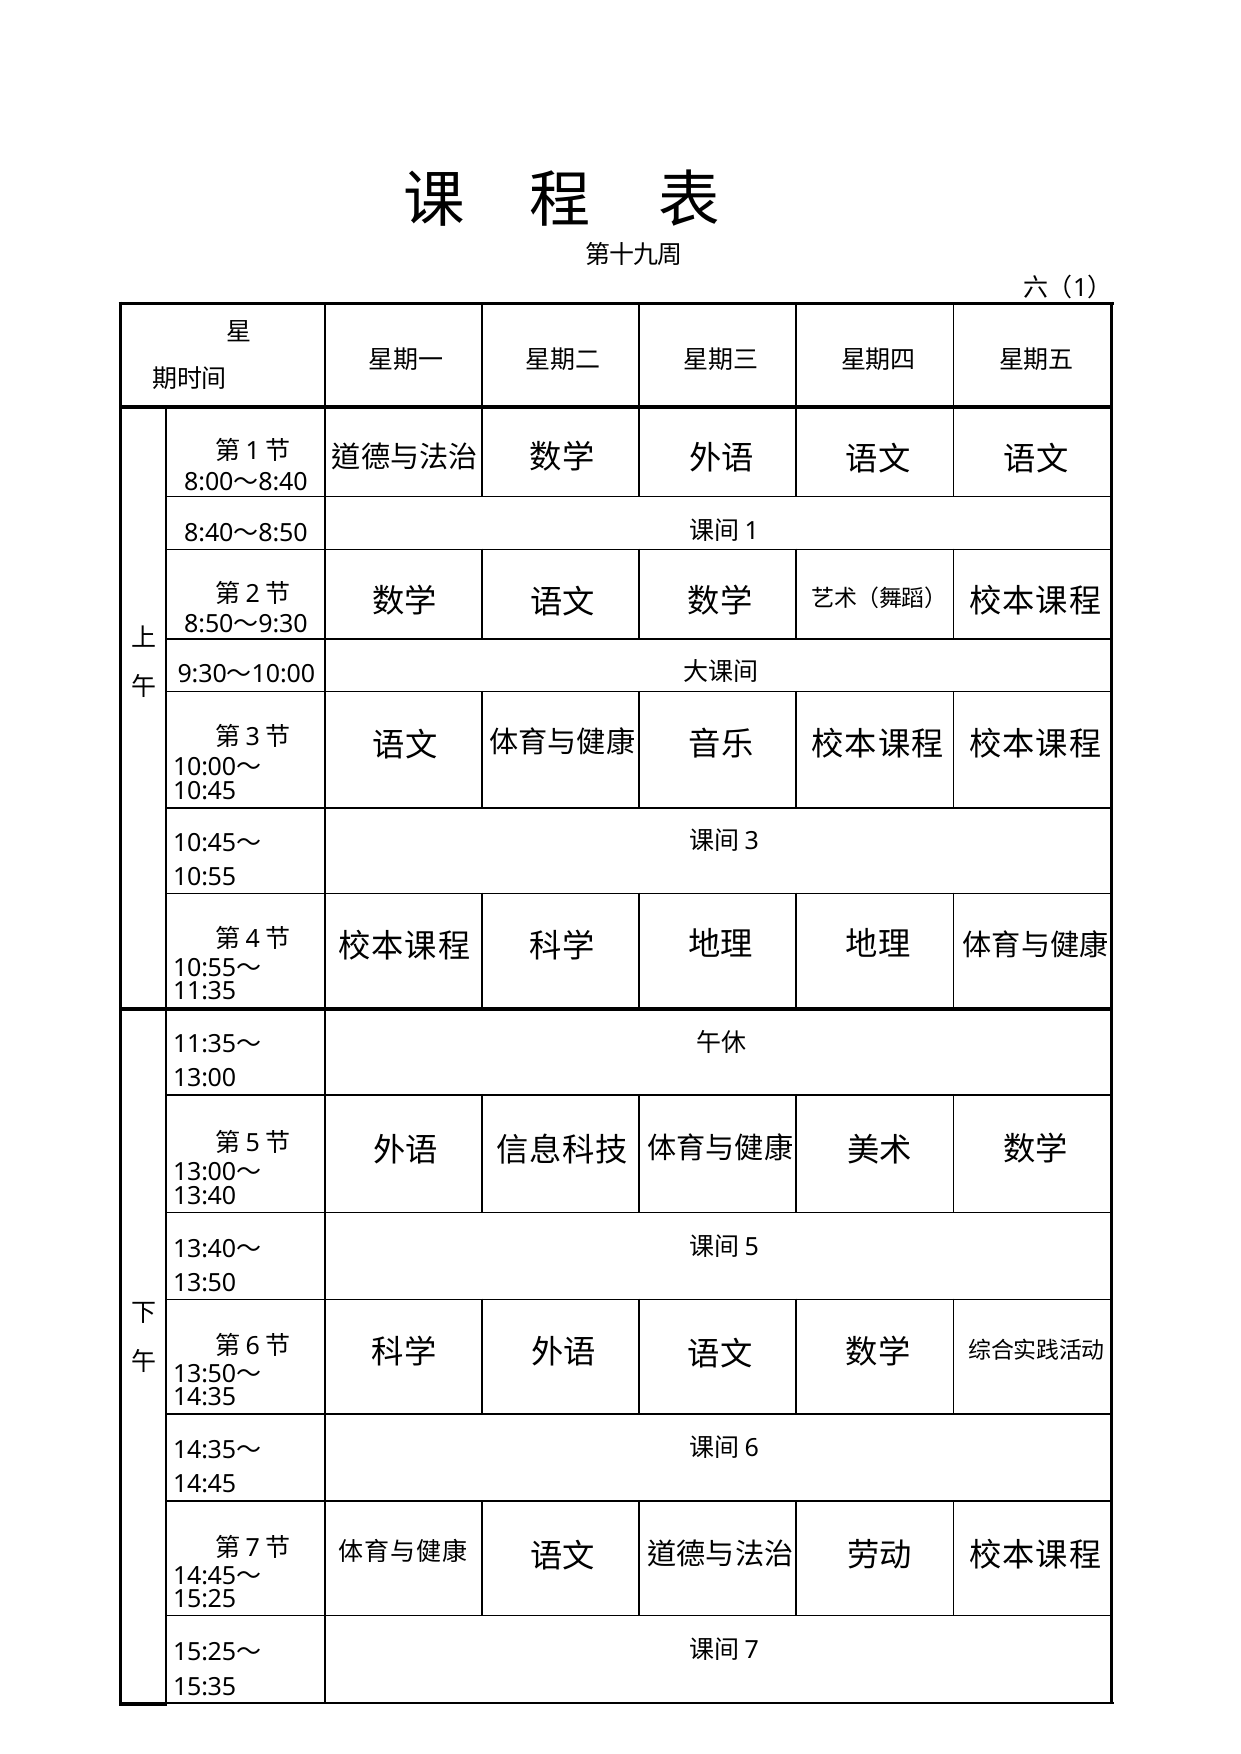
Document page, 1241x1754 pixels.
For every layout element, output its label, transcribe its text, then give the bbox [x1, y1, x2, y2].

table_cell 地理 [640, 894, 795, 1007]
table_header 星期时间 [122, 305, 324, 405]
table_header 星期五 [954, 305, 1110, 405]
table_cell 道德与法治 [640, 1502, 795, 1614]
table_cell 下 午 [122, 1011, 165, 1702]
table_cell 音乐 [640, 692, 795, 807]
table_cell 8:40～8:50 [167, 497, 324, 548]
table_cell 艺术（舞蹈） [797, 550, 953, 638]
table_cell 语文 [954, 409, 1110, 496]
table_header 星期二 [483, 305, 638, 405]
table_cell 地理 [797, 894, 953, 1007]
table_cell 第1节 8:00～8:40 [167, 409, 324, 496]
table_cell 外语 [326, 1096, 481, 1212]
table_cell 道德与法治 [326, 409, 481, 496]
table_cell 语文 [797, 409, 953, 496]
table_cell 课间1 [326, 497, 1110, 548]
text 六（1） [120, 275, 1112, 302]
table_cell 校本课程 [954, 550, 1110, 638]
table_cell 第4节 10:55～11:35 [167, 894, 324, 1007]
table_cell 数学 [954, 1096, 1110, 1212]
table_cell 数学 [483, 409, 638, 496]
table_cell 课间5 [326, 1213, 1110, 1298]
table_cell 体育与健康 [326, 1502, 481, 1614]
table_cell 10:45～10:55 [167, 809, 324, 893]
table_cell 15:25～15:35 [167, 1616, 324, 1702]
table_cell 大课间 [326, 640, 1110, 691]
table_cell 体育与健康 [954, 894, 1110, 1007]
table_cell 外语 [640, 409, 795, 496]
table_cell 科学 [326, 1300, 481, 1413]
table_cell 14:35～14:45 [167, 1415, 324, 1500]
table_cell 11:35～13:00 [167, 1011, 324, 1094]
table_cell 第7节 14:45～15:25 [167, 1502, 324, 1614]
table_cell 语文 [640, 1300, 795, 1413]
table_cell 第2节 8:50～9:30 [167, 550, 324, 638]
table_cell 数学 [326, 550, 481, 638]
table_cell 13:40～13:50 [167, 1213, 324, 1298]
text 第十九周 [585, 237, 1116, 271]
table_cell 综合实践活动 [954, 1300, 1110, 1413]
table_cell 语文 [483, 1502, 638, 1614]
table_cell 数学 [797, 1300, 953, 1413]
table_cell 9:30～10:00 [167, 640, 324, 691]
text 课 程 表 [403, 159, 1116, 237]
table_cell 课间6 [326, 1415, 1110, 1500]
table_cell 上 午 [122, 409, 165, 1007]
table_cell 校本课程 [954, 692, 1110, 807]
table_header 星期四 [797, 305, 953, 405]
table_cell 劳动 [797, 1502, 953, 1614]
table_header 星期三 [640, 305, 795, 405]
table_cell 校本课程 [797, 692, 953, 807]
table_cell 校本课程 [326, 894, 481, 1007]
table_cell 体育与健康 [640, 1096, 795, 1212]
table_cell 第3节 10:00～10:45 [167, 692, 324, 807]
table_cell 第5节 13:00～13:40 [167, 1096, 324, 1212]
table_cell 课间3 [326, 809, 1110, 893]
table_cell 科学 [483, 894, 638, 1007]
table_cell 午休 [326, 1011, 1110, 1094]
table_cell 第6节 13:50～14:35 [167, 1300, 324, 1413]
table_header 星期一 [326, 305, 481, 405]
table_cell 语文 [326, 692, 481, 807]
table_cell 信息科技 [483, 1096, 638, 1212]
table_cell 体育与健康 [483, 692, 638, 807]
table_cell 课间7 [326, 1616, 1110, 1702]
table_cell 美术 [797, 1096, 953, 1212]
table_cell 语文 [483, 550, 638, 638]
table_cell 外语 [483, 1300, 638, 1413]
table_cell 校本课程 [954, 1502, 1110, 1614]
table_cell 数学 [640, 550, 795, 638]
